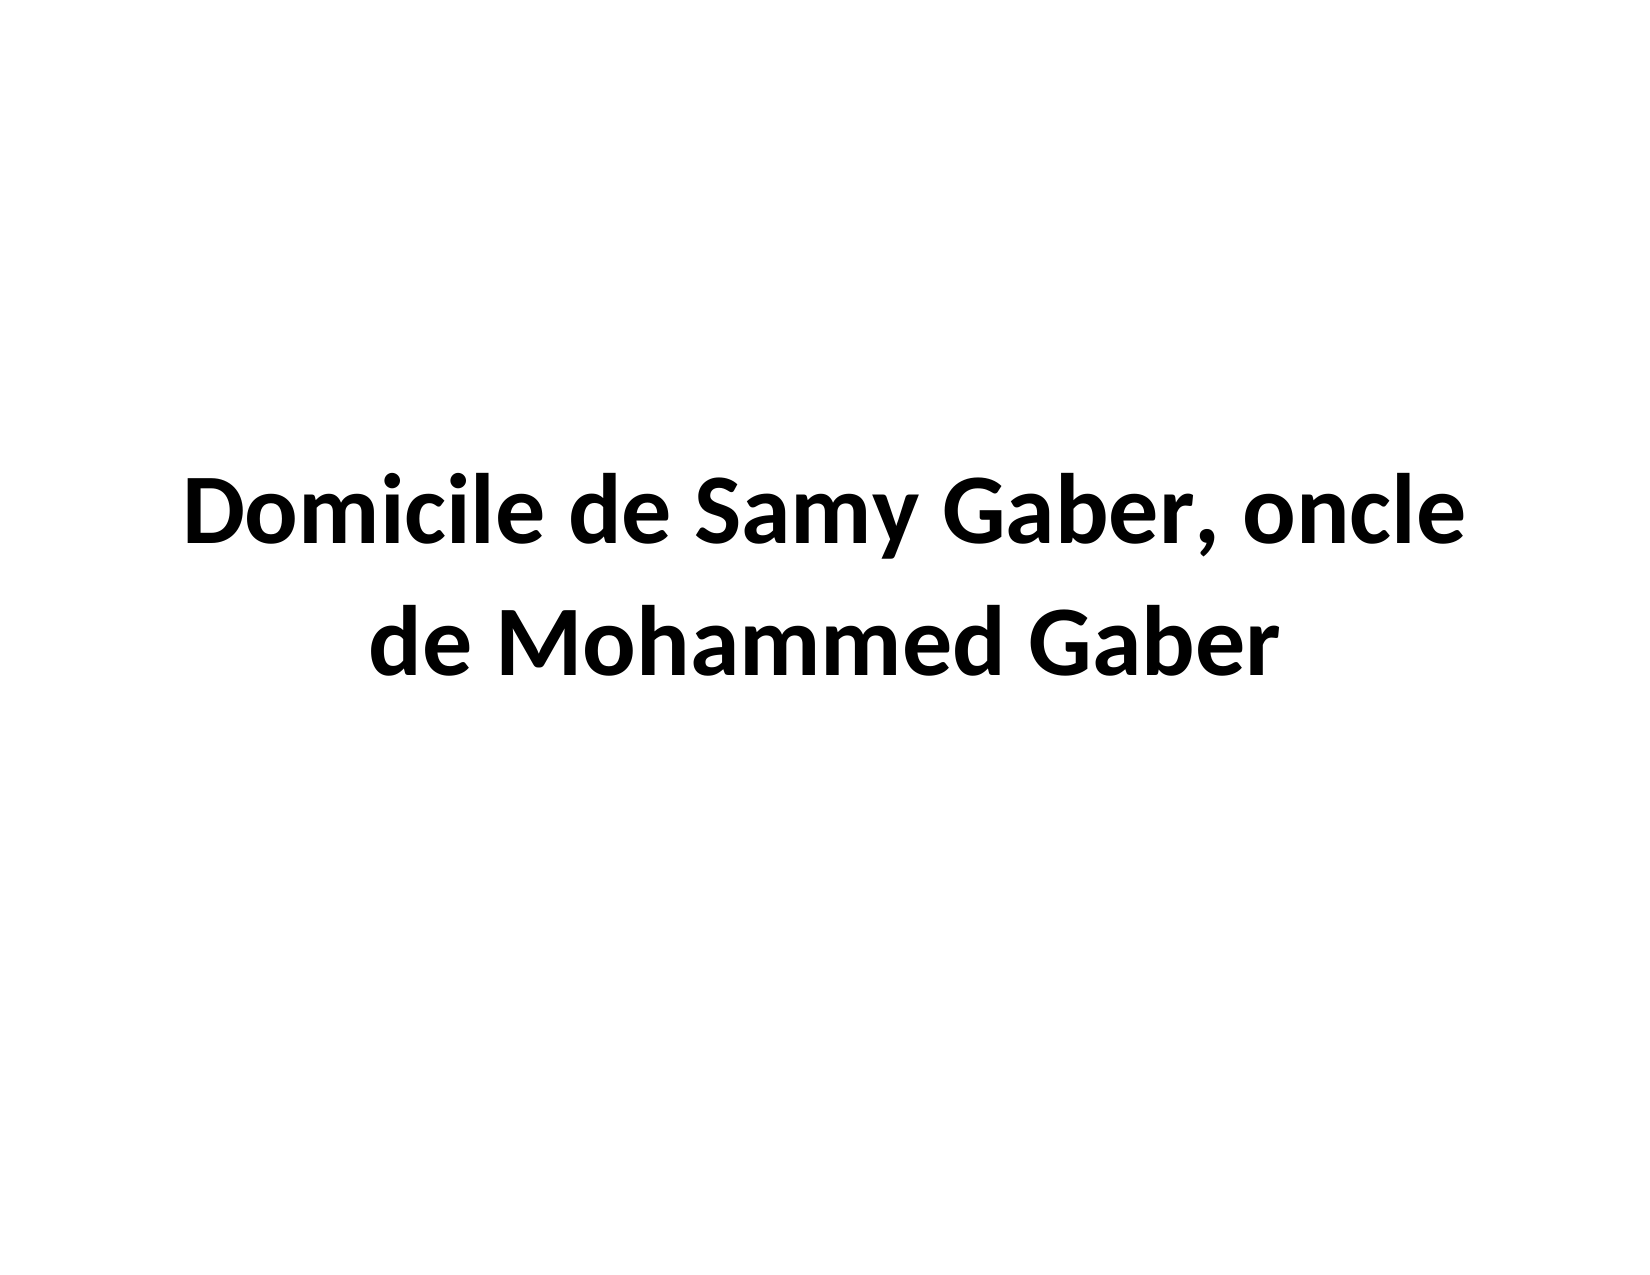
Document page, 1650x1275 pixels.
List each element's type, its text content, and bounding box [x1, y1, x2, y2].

text Domicile de Samy Gaber, oncle de Mohammed Gaber [150, 447, 1500, 701]
